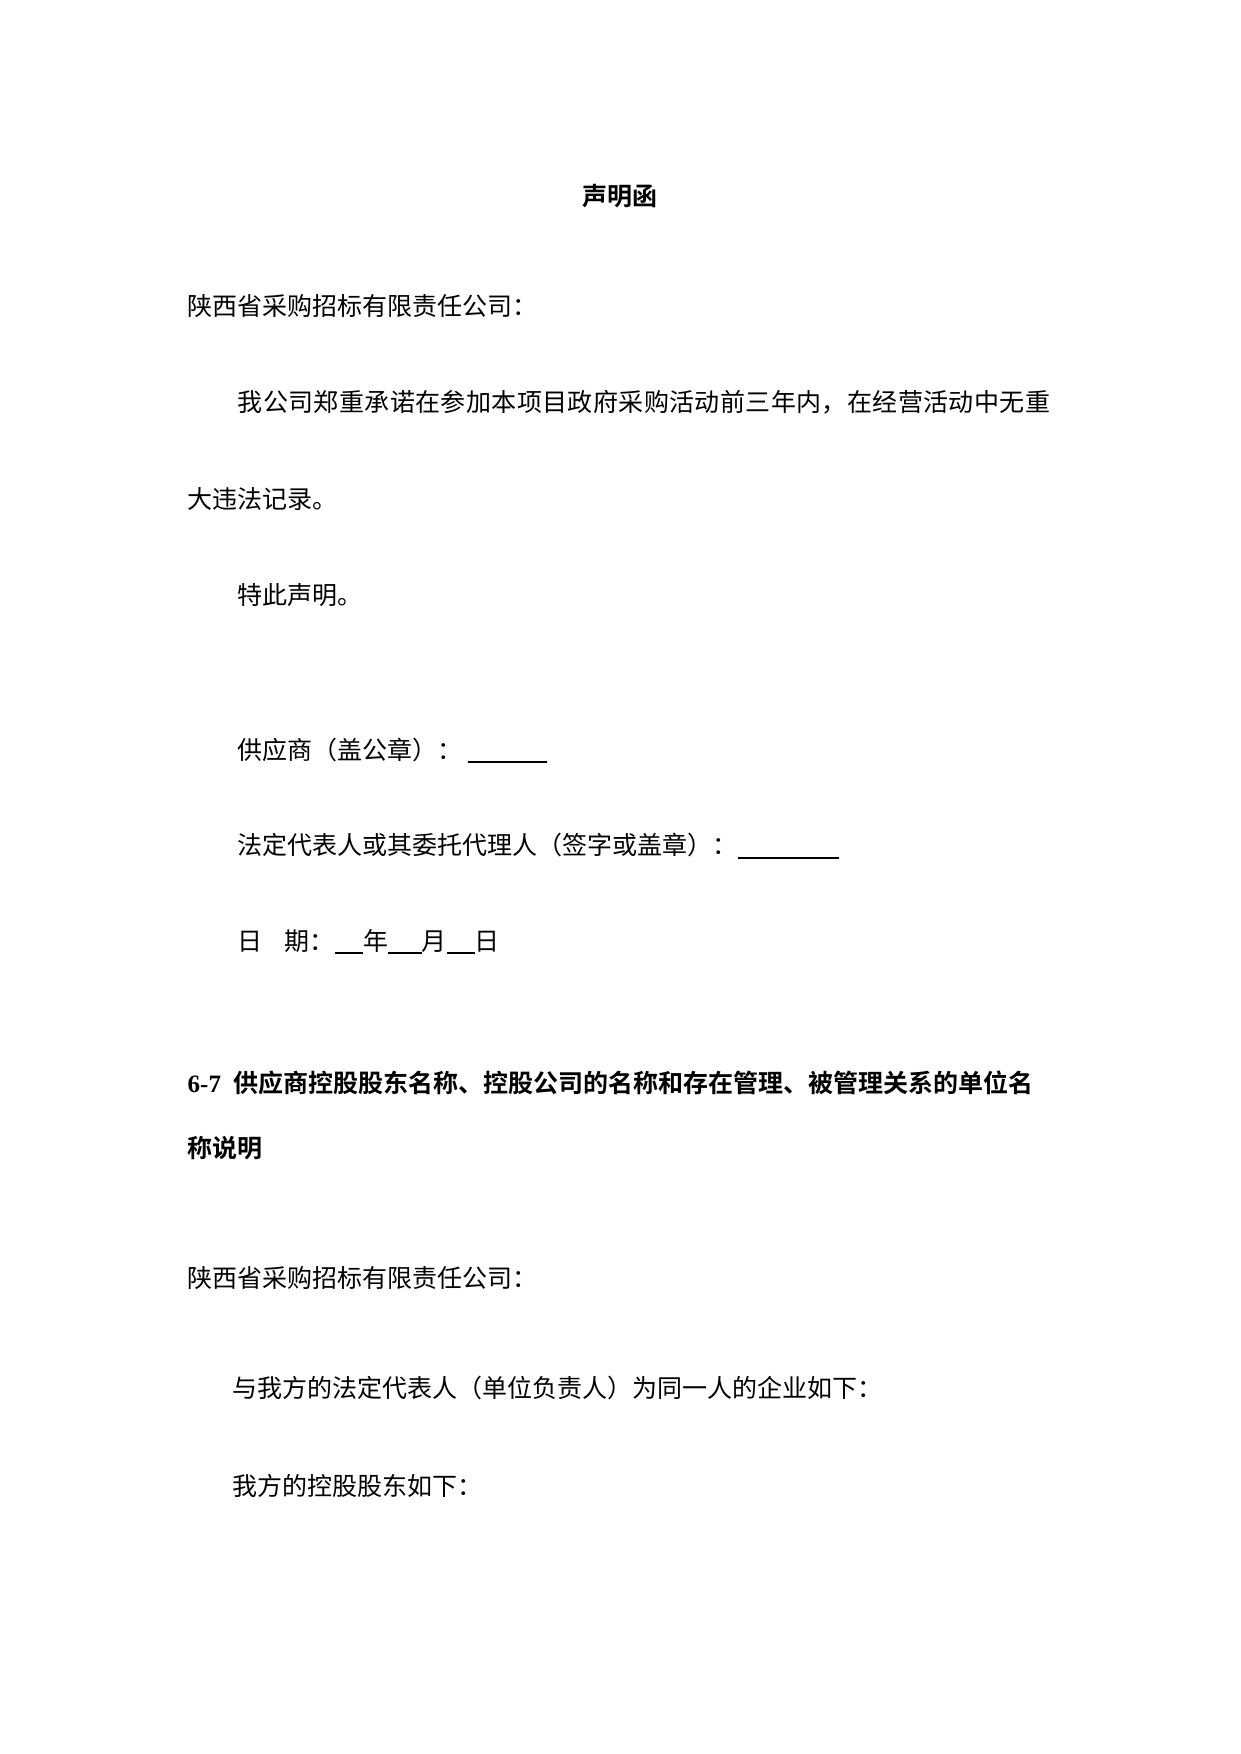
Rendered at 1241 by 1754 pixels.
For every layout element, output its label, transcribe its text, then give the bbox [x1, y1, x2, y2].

text 日 期： 年 月 日 [187, 907, 1053, 972]
text 特此声明。 [187, 561, 1053, 626]
text 6-7 供应商控股股东名称、控股公司的名称和存在管理、被管理关系的单位名称说明 [187, 1049, 1053, 1179]
text 我公司郑重承诺在参加本项目政府采购活动前三年内，在经营活动中无重大违法记录。 [187, 368, 1053, 530]
text 我方的控股股东如下： [187, 1452, 1053, 1517]
text 供应商（盖公章）： [187, 716, 1053, 781]
text 法定代表人或其委托代理人（签字或盖章）： [187, 811, 1053, 876]
text 声明函 [187, 162, 1053, 227]
text 与我方的法定代表人（单位负责人）为同一人的企业如下： [187, 1354, 1053, 1419]
text 陕西省采购招标有限责任公司： [187, 272, 1053, 337]
text 陕西省采购招标有限责任公司： [187, 1244, 1053, 1309]
